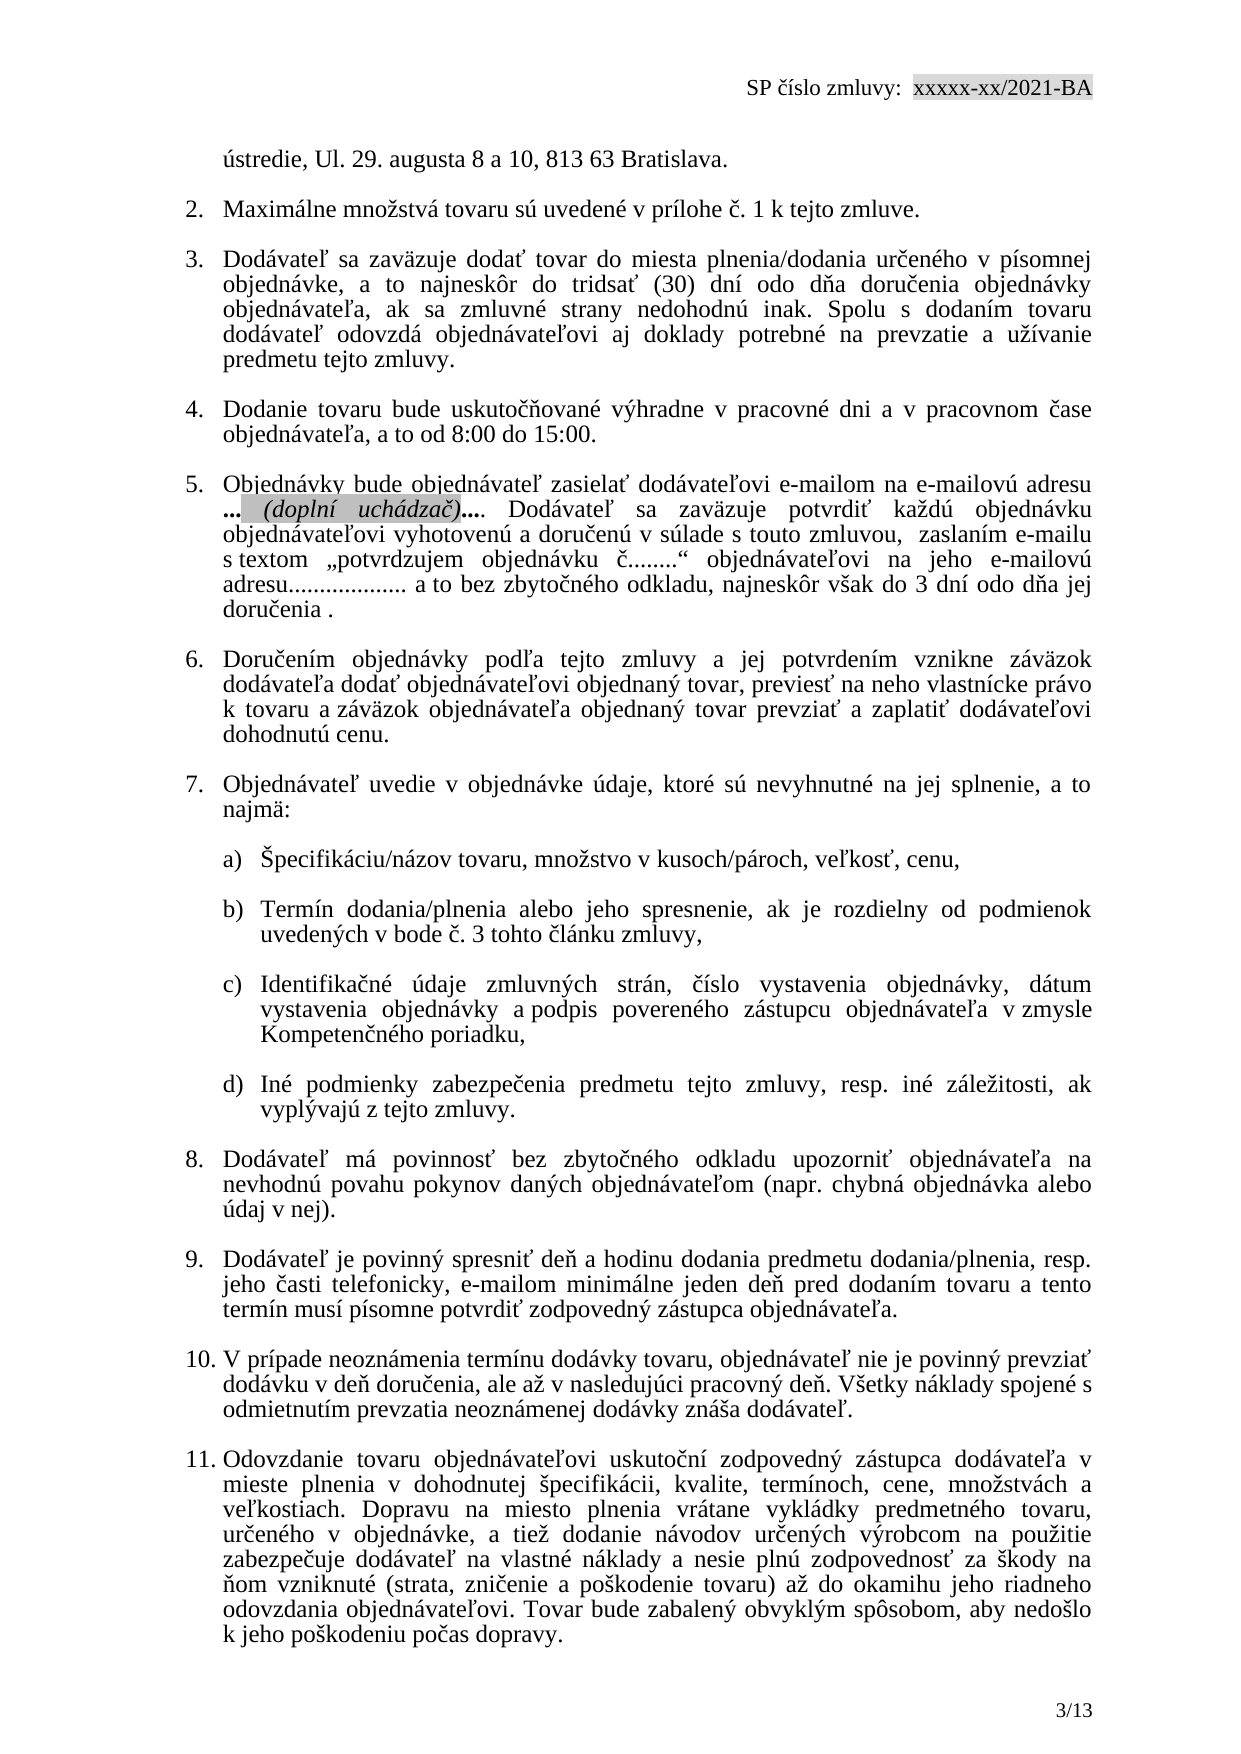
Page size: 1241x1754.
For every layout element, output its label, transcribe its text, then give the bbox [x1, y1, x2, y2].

list Dodávateľ je povinný spresniť deň a hodinu dodania predmetu dodania/plnenia, resp. jeho časti telefonicky, e-mailom minimálne jeden deň pred dodaním tovaru a tento termín musí písomne potvrdiť zodpovedný zástupca objednávateľa. [185, 1248, 1092, 1323]
list Objednávateľ uvedie v objednávke údaje, ktoré sú nevyhnutné na jej splnenie, a to najmä: [185, 773, 1092, 823]
list Doručením objednávky podľa tejto zmluvy a jej potvrdením vznikne záväzok dodávateľa dodať objednávateľovi objednaný tovar, previesť na neho vlastnícke právo k tovaru a záväzok objednávateľa objednaný tovar prevziať a zaplatiť dodávateľovi dohodnutú cenu. [185, 648, 1092, 748]
list Dodávateľ sa zaväzuje dodať tovar do miesta plnenia/dodania určeného v písomnej objednávke, a to najneskôr do tridsať (30) dní odo dňa doručenia objednávky objednávateľa, ak sa zmluvné strany nedohodnú inak. Spolu s dodaním tovaru dodávateľ odovzdá objednávateľovi aj doklady potrebné na prevzatie a užívanie predmetu tejto zmluvy. [185, 248, 1092, 373]
list Dodávateľ má povinnosť bez zbytočného odkladu upozorniť objednávateľa na nevhodnú povahu pokynov daných objednávateľom (napr. chybná objednávka alebo údaj v nej). [185, 1148, 1092, 1223]
list Iné podmienky zabezpečenia predmetu tejto zmluvy, resp. iné záležitosti, ak vyplývajú z tejto zmluvy. [223, 1073, 1092, 1123]
list Špecifikáciu/názov tovaru, množstvo v kusoch/pároch, veľkosť, cenu, [223, 848, 1092, 873]
list Objednávky bude objednávateľ zasielať dodávateľovi e-mailom na e-mailovú adresu ... (doplní uchádzač).... Dodávateľ sa zaväzuje potvrdiť každú objednávku objednávateľovi vyhotovenú a doručenú v súlade s touto zmluvou, zaslaním e-mailu s textom „potvrdzujem objednávku č........“ objednávateľovi na jeho e-mailovú adresu................... a to bez zbytočného odkladu, najneskôr však do 3 dní odo dňa jej doručenia . [185, 473, 1092, 623]
list Odovzdanie tovaru objednávateľovi uskutoční zodpovedný zástupca dodávateľa v mieste plnenia v dohodnutej špecifikácii, kvalite, termínoch, cene, množstvách a veľkostiach. Dopravu na miesto plnenia vrátane vykládky predmetného tovaru, určeného v objednávke, a tiež dodanie návodov určených výrobcom na použitie zabezpečuje dodávateľ na vlastné náklady a nesie plnú zodpovednosť za škody na ňom vzniknuté (strata, zničenie a poškodenie tovaru) až do okamihu jeho riadneho odovzdania objednávateľovi. Tovar bude zabalený obvyklým spôsobom, aby nedošlo k jeho poškodeniu počas dopravy. [185, 1448, 1092, 1648]
list Identifikačné údaje zmluvných strán, číslo vystavenia objednávky, dátum vystavenia objednávky a podpis povereného zástupcu objednávateľa v zmysle Kompetenčného poriadku, [223, 973, 1092, 1048]
list Dodanie tovaru bude uskutočňované výhradne v pracovné dni a v pracovnom čase objednávateľa, a to od 8:00 do 15:00. [185, 398, 1092, 448]
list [185, 148, 1092, 173]
list V prípade neoznámenia termínu dodávky tovaru, objednávateľ nie je povinný prevziať dodávku v deň doručenia, ale až v nasledujúci pracovný deň. Všetky náklady spojené s odmietnutím prevzatia neoznámenej dodávky znáša dodávateľ. [185, 1348, 1092, 1423]
list Termín dodania/plnenia alebo jeho spresnenie, ak je rozdielny od podmienok uvedených v bode č. 3 tohto článku zmluvy, [223, 898, 1092, 948]
list Maximálne množstvá tovaru sú uvedené v prílohe č. 1 k tejto zmluve. [185, 198, 1092, 223]
